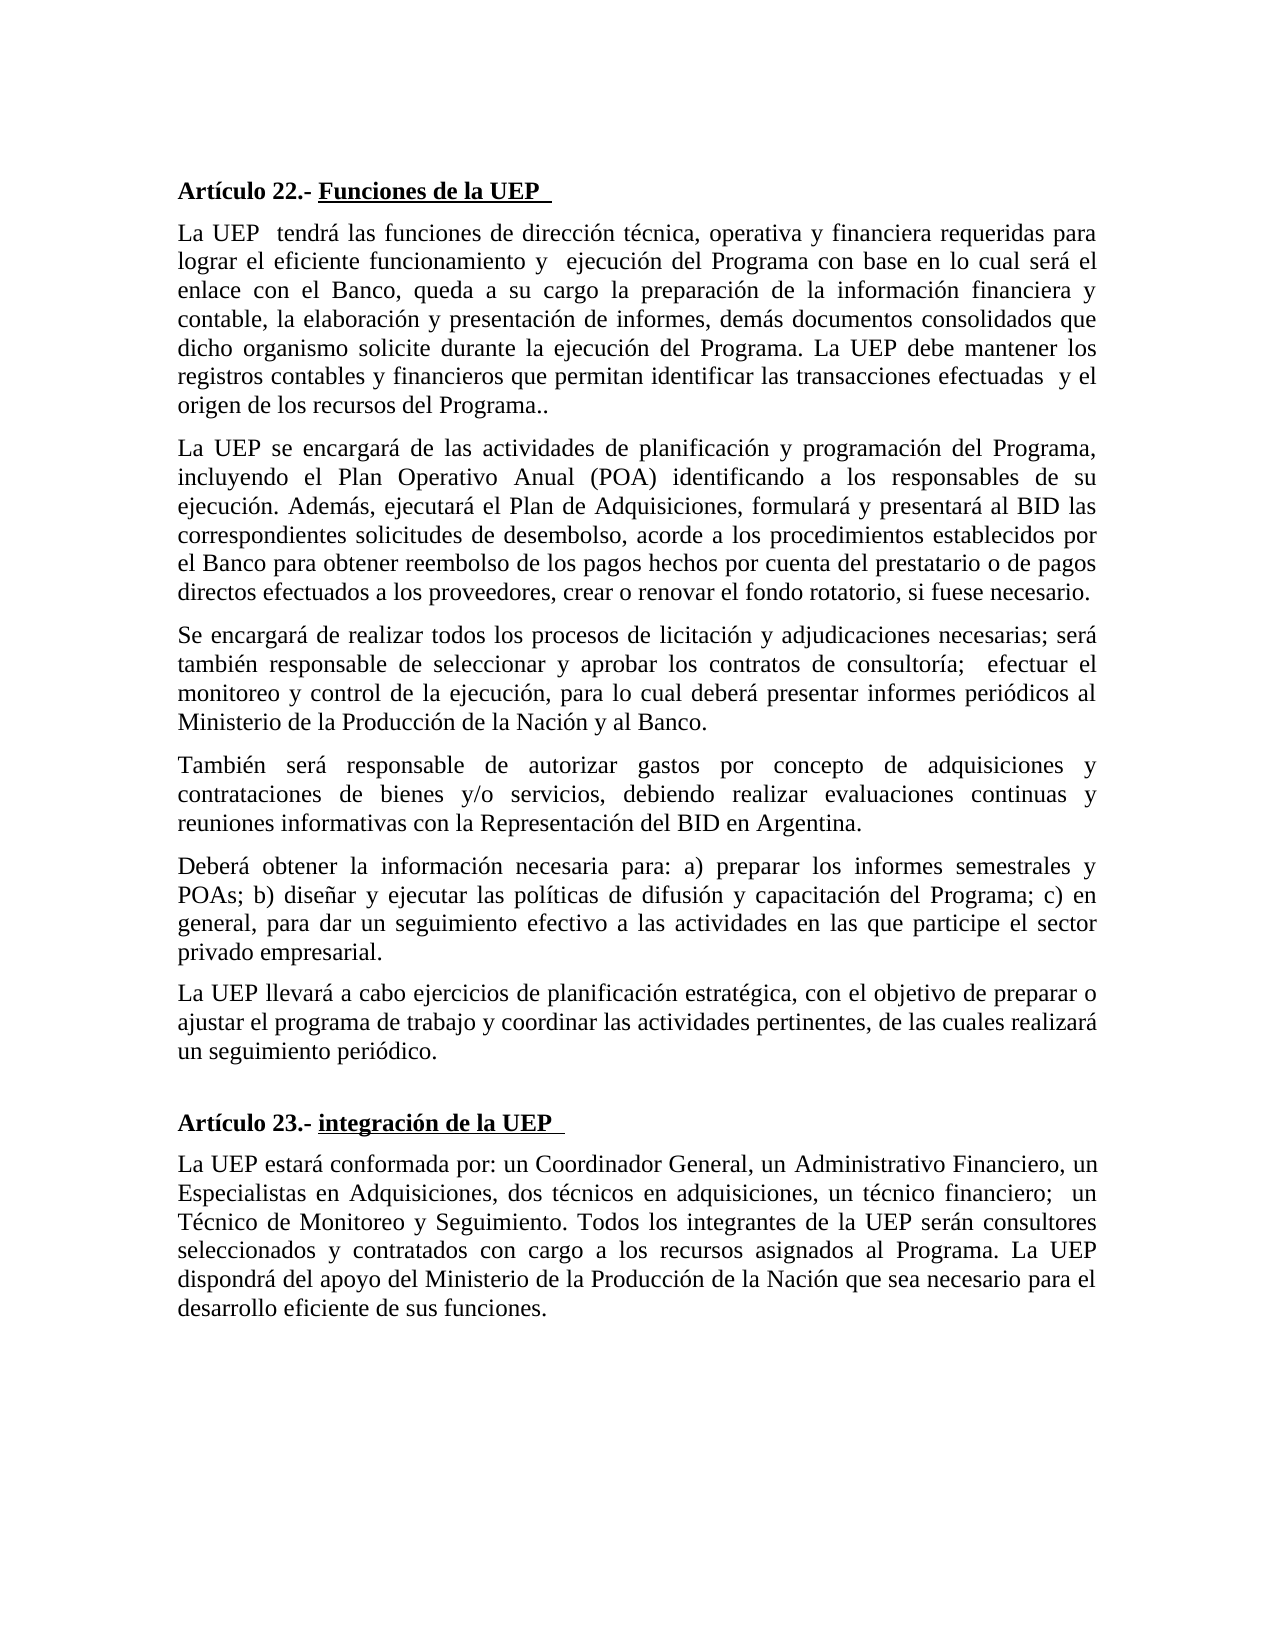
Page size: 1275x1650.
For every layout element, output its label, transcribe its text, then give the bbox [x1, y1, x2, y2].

text La UEP se encargará de las actividades de planificación y programación del Programa, incluyendo el Plan Operativo Anual (POA) identificando a los responsables de su ejecución. Además, ejecutará el Plan de Adquisiciones, formulará y presentará al BID las correspondientes solicitudes de desembolso, acorde a los procedimientos establecidos por el Banco para obtener reembolso de los pagos hechos por cuenta del prestatario o de pagos directos efectuados a los proveedores, crear o renovar el fondo rotatorio, si fuese necesario. [177, 433, 1098, 606]
text Artículo 23.- integración de la UEP [177, 1108, 1098, 1137]
text La UEP tendrá las funciones de dirección técnica, operativa y financiera requeridas para lograr el eficiente funcionamiento y ejecución del Programa con base en lo cual será el enlace con el Banco, queda a su cargo la preparación de la información financiera y contable, la elaboración y presentación de informes, demás documentos consolidados que dicho organismo solicite durante la ejecución del Programa. La UEP debe mantener los registros contables y financieros que permitan identificar las transacciones efectuadas y el origen de los recursos del Programa.. [177, 218, 1098, 419]
text La UEP llevará a cabo ejercicios de planificación estratégica, con el objetivo de preparar o ajustar el programa de trabajo y coordinar las actividades pertinentes, de las cuales realizará un seguimiento periódico. [177, 978, 1098, 1065]
text Artículo 22.- Funciones de la UEP [177, 176, 1098, 205]
text Se encargará de realizar todos los procesos de licitación y adjudicaciones necesarias; será también responsable de seleccionar y aprobar los contratos de consultoría; efectuar el monitoreo y control de la ejecución, para lo cual deberá presentar informes periódicos al Ministerio de la Producción de la Nación y al Banco. [177, 621, 1098, 736]
text Deberá obtener la información necesaria para: a) preparar los informes semestrales y POAs; b) diseñar y ejecutar las políticas de difusión y capacitación del Programa; c) en general, para dar un seguimiento efectivo a las actividades en las que participe el sector privado empresarial. [177, 851, 1098, 966]
text También será responsable de autorizar gastos por concepto de adquisiciones y contrataciones de bienes y/o servicios, debiendo realizar evaluaciones continuas y reuniones informativas con la Representación del BID en Argentina. [177, 750, 1098, 836]
text La UEP estará conformada por: un Coordinador General, un Administrativo Financiero, un Especialistas en Adquisiciones, dos técnicos en adquisiciones, un técnico financiero; un Técnico de Monitoreo y Seguimiento. Todos los integrantes de la UEP serán consultores seleccionados y contratados con cargo a los recursos asignados al Programa. La UEP dispondrá del apoyo del Ministerio de la Producción de la Nación que sea necesario para el desarrollo eficiente de sus funciones. [177, 1149, 1098, 1322]
